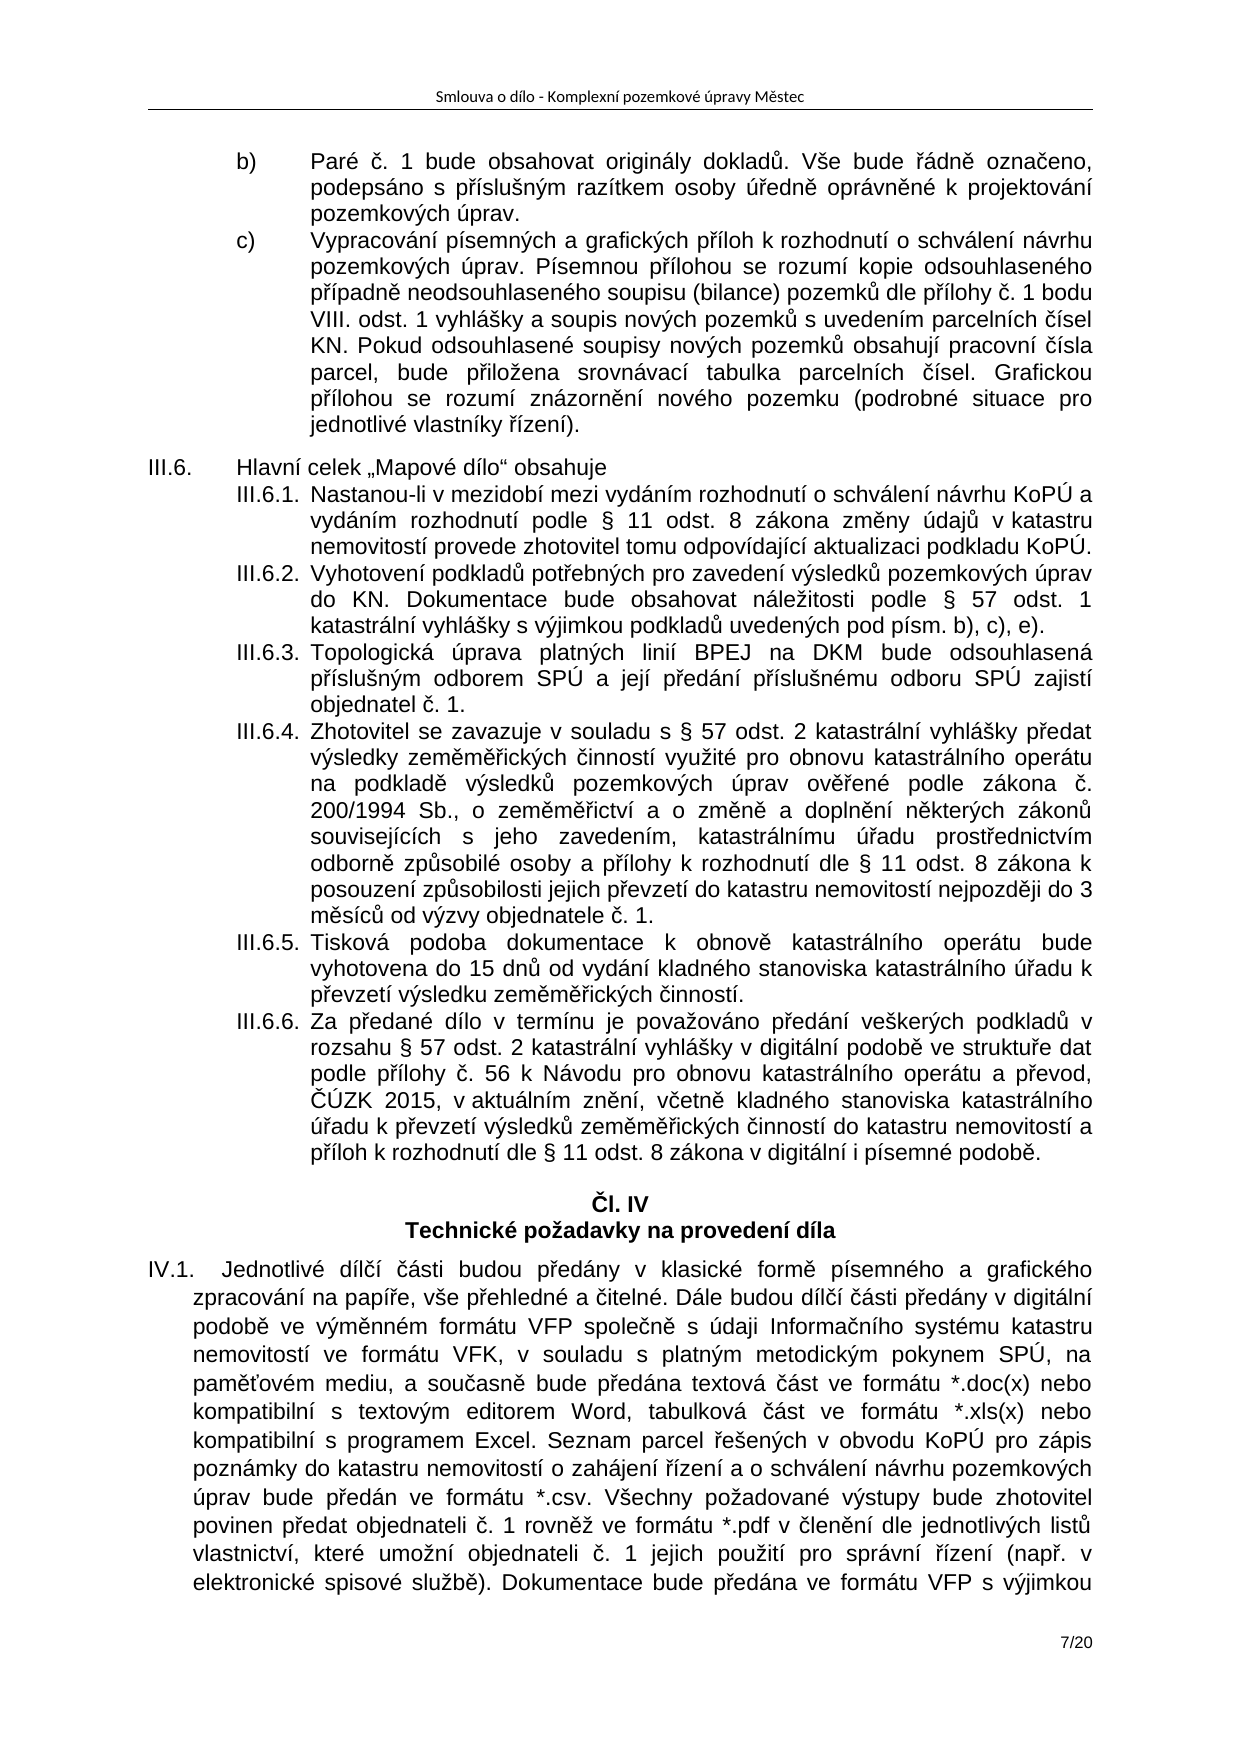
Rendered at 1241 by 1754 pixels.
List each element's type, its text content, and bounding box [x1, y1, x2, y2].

text Nastanou-li v mezidobí mezi vydáním rozhodnutí o schválení návrhu KoPÚ a vydáním rozhodnutí podle § 11 odst. 8 zákona změny údajů v katastru nemovitostí provede zhotovitel tomu odpovídající aktualizaci podkladu KoPÚ. [236, 481, 1093, 559]
list Hlavní celek „Mapové dílo“ obsahuje [148, 454, 1093, 481]
text Paré č. 1 bude obsahovat originály dokladů. Vše bude řádně označeno, podepsáno s příslušným razítkem osoby úředně oprávněné k projektování pozemkových úprav. [236, 148, 1093, 227]
text Tisková podoba dokumentace k obnově katastrálního operátu bude vyhotovena do 15 dnů od vydání kladného stanoviska katastrálního úřadu k převzetí výsledku zeměměřických činností. [236, 928, 1093, 1008]
text Zhotovitel se zavazuje v souladu s § 57 odst. 2 katastrální vyhlášky předat výsledky zeměměřických činností využité pro obnovu katastrálního operátu na podkladě výsledků pozemkových úprav ověřené podle zákona č. 200/1994 Sb., o zeměměřictví a o změně a doplnění některých zákonů souvisejících s jeho zavedením, katastrálnímu úřadu prostřednictvím odborně způsobilé osoby a přílohy k rozhodnutí dle § 11 odst. 8 zákona k posouzení způsobilosti jejich převzetí do katastru nemovitostí nejpozději do 3 měsíců od výzvy objednatele č. 1. [236, 718, 1093, 928]
subtitle Čl. IV Technické požadavky na provedení díla [148, 1191, 1093, 1243]
text Za předané dílo v termínu je považováno předání veškerých podkladů v rozsahu § 57 odst. 2 katastrální vyhlášky v digitální podobě ve struktuře dat podle přílohy č. 56 k Návodu pro obnovu katastrálního operátu a převod, ČÚZK 2015, v aktuálním znění, včetně kladného stanoviska katastrálního úřadu k převzetí výsledků zeměměřických činností do katastru nemovitostí a příloh k rozhodnutí dle § 11 odst. 8 zákona v digitální i písemné podobě. [236, 1008, 1093, 1166]
text Topologická úprava platných linií BPEJ na DKM bude odsouhlasená příslušným odborem SPÚ a její předání příslušnému odboru SPÚ zajistí objednatel č. 1. [236, 639, 1093, 718]
text Vyhotovení podkladů potřebných pro zavedení výsledků pozemkových úprav do KN. Dokumentace bude obsahovat náležitosti podle § 57 odst. 1 katastrální vyhlášky s výjimkou podkladů uvedených pod písm. b), c), e). [236, 559, 1093, 639]
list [148, 1256, 1093, 1595]
text Vypracování písemných a grafických příloh k rozhodnutí o schválení návrhu pozemkových úprav. Písemnou přílohou se rozumí kopie odsouhlaseného případně neodsouhlaseného soupisu (bilance) pozemků dle přílohy č. 1 bodu VIII. odst. 1 vyhlášky a soupis nových pozemků s uvedením parcelních čísel KN. Pokud odsouhlasené soupisy nových pozemků obsahují pracovní čísla parcel, bude přiložena srovnávací tabulka parcelních čísel. Grafickou přílohou se rozumí znázornění nového pozemku (podrobné situace pro jednotlivé vlastníky řízení). [236, 227, 1093, 437]
